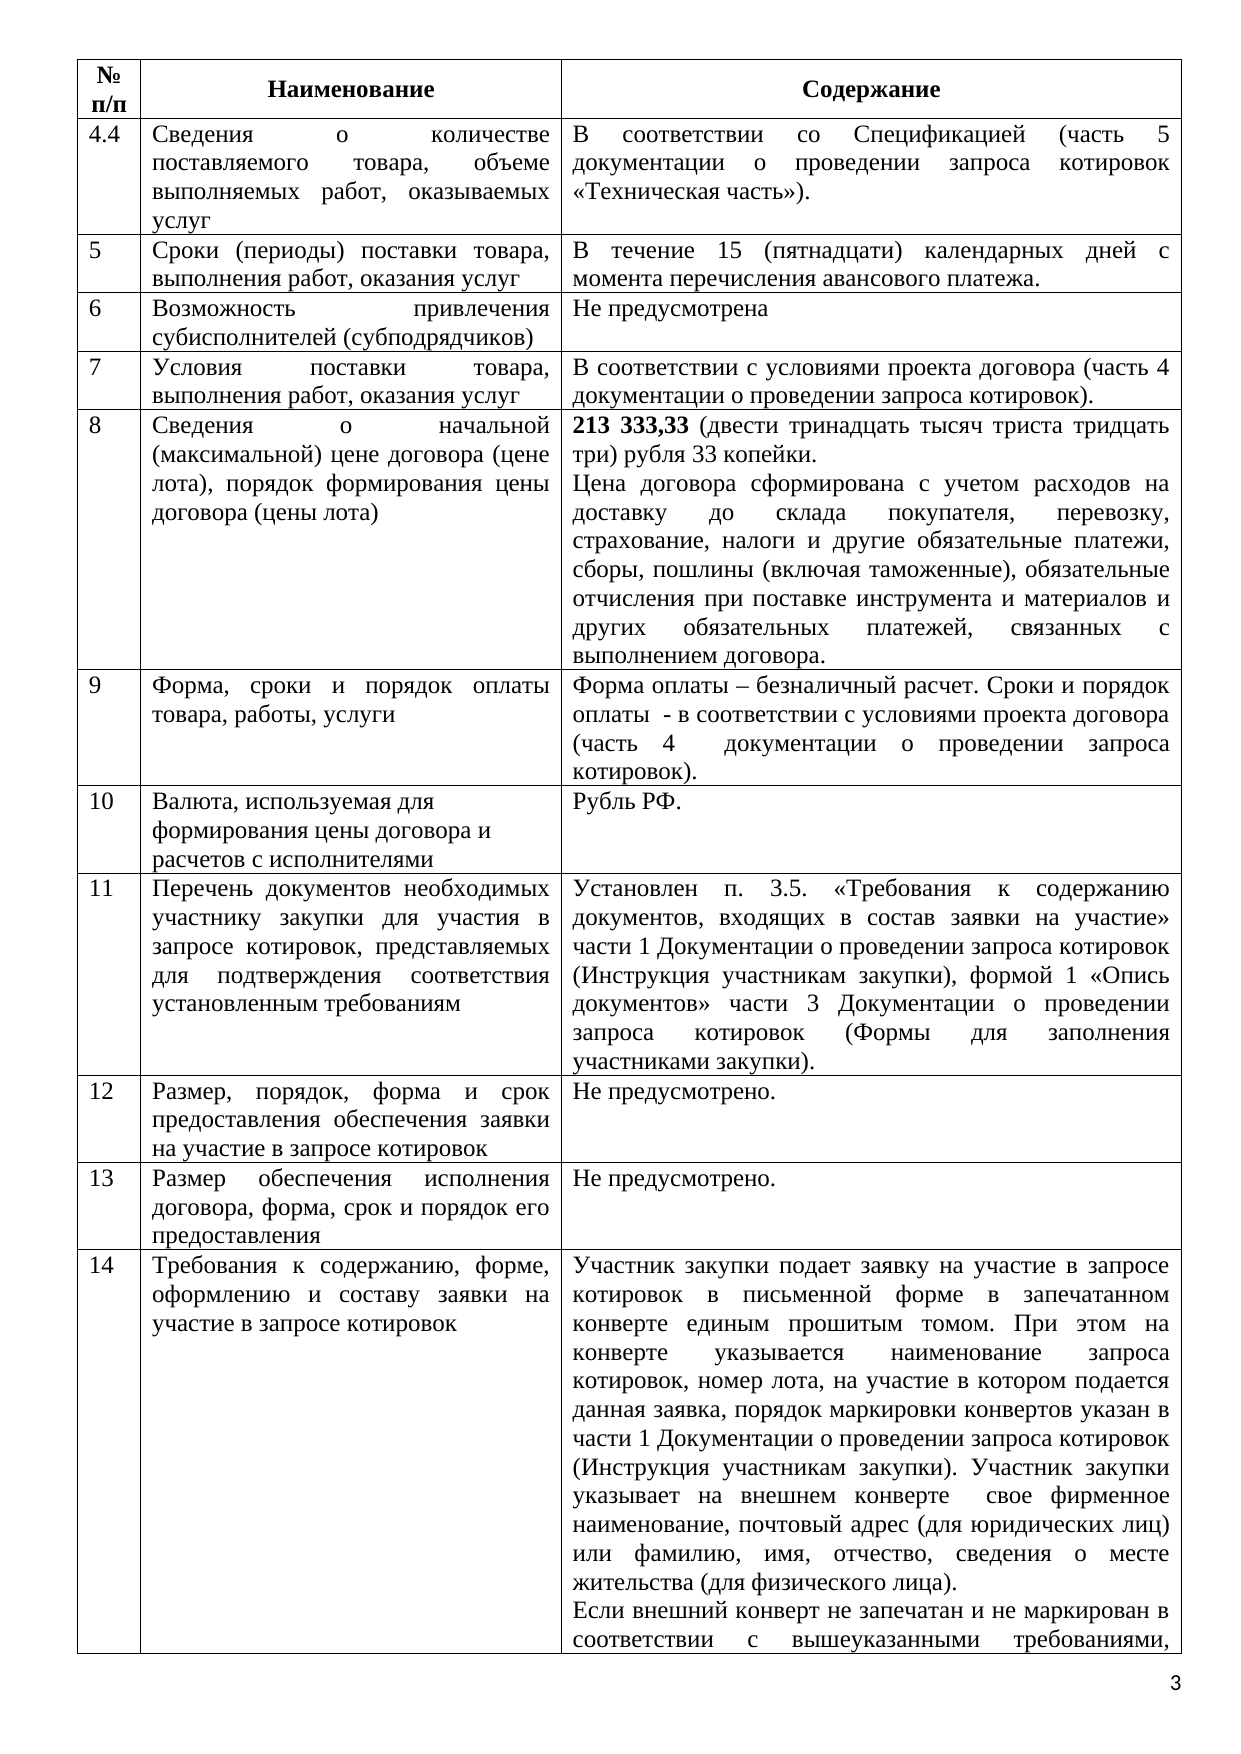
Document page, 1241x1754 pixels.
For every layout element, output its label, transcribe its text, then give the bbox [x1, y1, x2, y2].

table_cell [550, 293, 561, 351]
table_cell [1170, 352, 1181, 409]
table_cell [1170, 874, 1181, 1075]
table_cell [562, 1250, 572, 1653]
table_cell 4.4 [78, 119, 140, 234]
table_cell В соответствии со Спецификацией (часть 5 документации о проведении запроса котировок «Техническая часть»). [562, 119, 1181, 234]
table_cell Перечень документов необходимых участнику закупки для участия в запросе котировок, представляемых для подтверждения соответствия установленным требованиям [141, 874, 561, 1075]
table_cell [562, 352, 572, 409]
table_cell Форма, сроки и порядок оплаты товара, работы, услуги [141, 670, 561, 785]
table_cell [78, 786, 140, 872]
table_cell [78, 235, 140, 292]
table_cell Не предусмотрена [562, 293, 1181, 351]
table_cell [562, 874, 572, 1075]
table_cell [78, 352, 140, 409]
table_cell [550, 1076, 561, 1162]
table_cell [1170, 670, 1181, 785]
table_header Содержание [562, 60, 1181, 118]
table_cell [78, 1076, 140, 1162]
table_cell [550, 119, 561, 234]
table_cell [141, 1250, 561, 1653]
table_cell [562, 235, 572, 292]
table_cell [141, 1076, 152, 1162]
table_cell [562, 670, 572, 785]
table_cell Не предусмотрено. [562, 1163, 1181, 1249]
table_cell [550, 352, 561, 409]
table_cell [78, 670, 140, 785]
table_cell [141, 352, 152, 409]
table_cell 213 333,33 (двести тринадцать тысяч триста тридцать три) рубля 33 копейки. Цена договора сформирована с учетом расходов на доставку до склада покупателя, перевозку, страхование, налоги и другие обязательные платежи, сборы, пошлины (включая таможенные), обязательные отчисления при поставке инструмента и материалов и других обязательных платежей, связанных с выполнением договора. [562, 410, 1181, 669]
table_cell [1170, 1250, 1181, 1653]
table_cell Валюта, используемая для формирования цены договора и расчетов с исполнителями [141, 786, 561, 872]
table_cell Рубль РФ. [562, 786, 1181, 872]
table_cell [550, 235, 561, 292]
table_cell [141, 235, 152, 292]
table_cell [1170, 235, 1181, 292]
table_cell [78, 1163, 140, 1249]
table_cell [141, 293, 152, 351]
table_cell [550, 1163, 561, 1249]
table_header Наименование [141, 60, 561, 118]
table_cell [78, 1250, 140, 1653]
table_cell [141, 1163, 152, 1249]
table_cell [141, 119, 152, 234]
table_cell Не предусмотрено. [562, 1076, 1181, 1162]
table_cell Сведения о начальной (максимальной) цене договора (цене лота), порядок формирования цены договора (цены лота) [141, 410, 561, 669]
table_cell [78, 874, 140, 1075]
table_cell [78, 410, 140, 669]
table_cell [78, 293, 140, 351]
